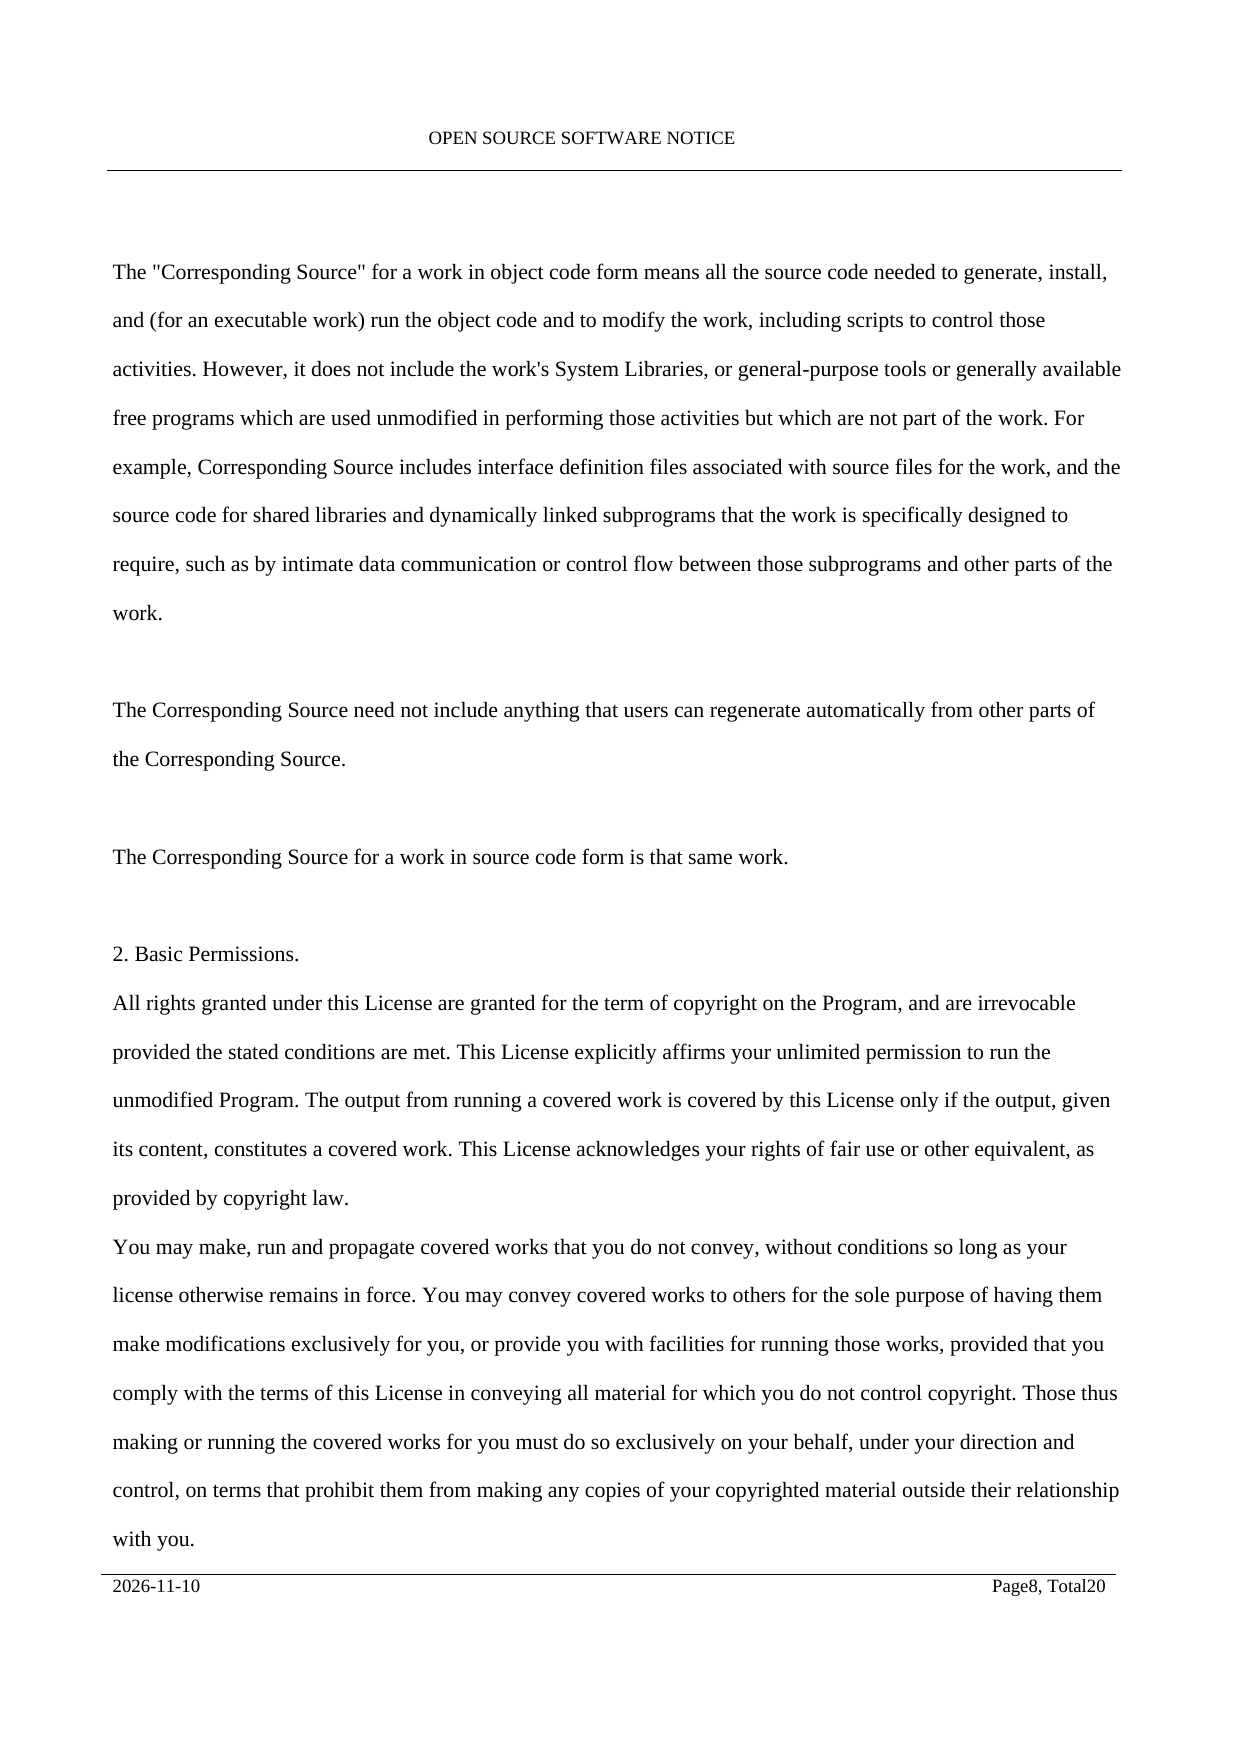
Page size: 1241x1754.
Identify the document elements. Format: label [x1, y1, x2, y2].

text [112, 206, 1128, 1555]
